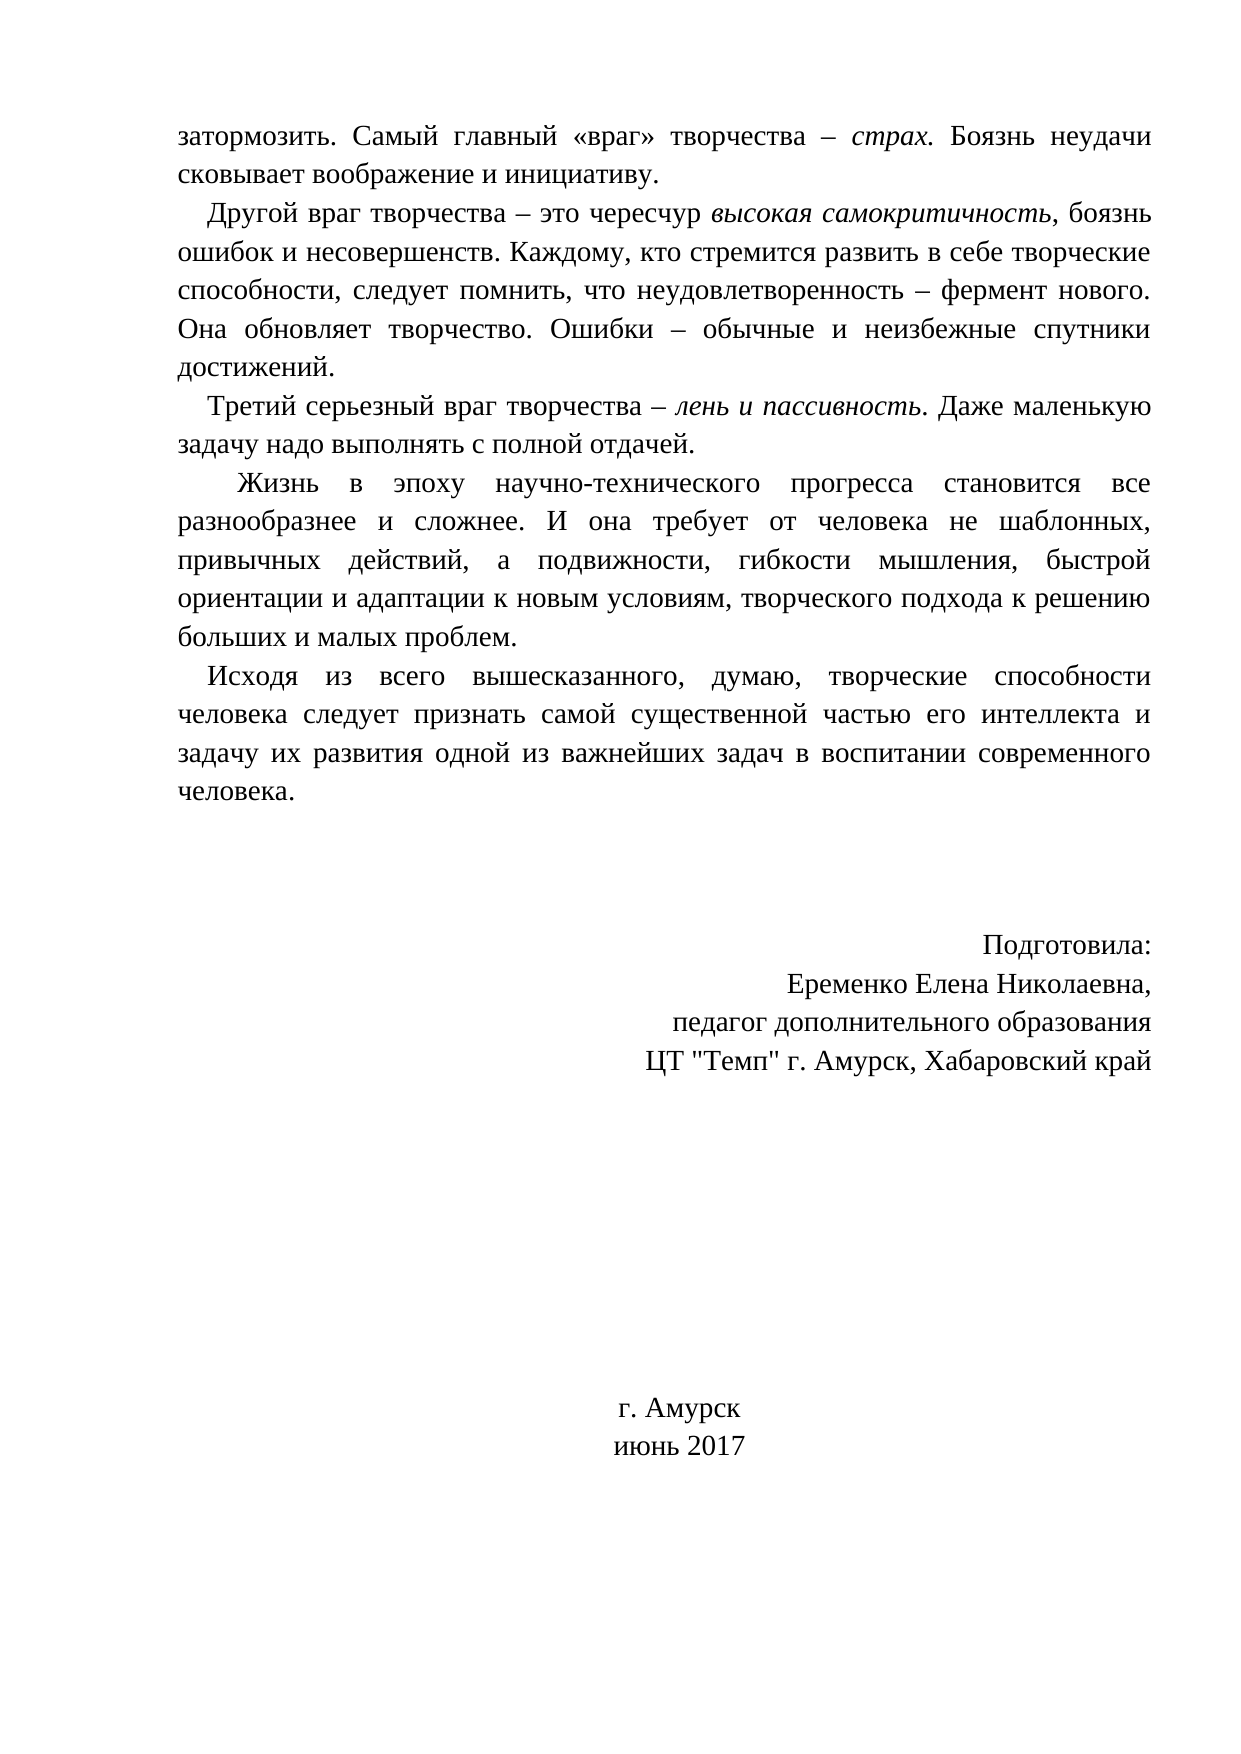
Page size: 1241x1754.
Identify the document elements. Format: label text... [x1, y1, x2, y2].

text Подготовила: [177, 927, 1152, 961]
text Еременко Елена Николаевна, [177, 966, 1152, 999]
text Третий серьезный враг творчества – лень и пассивность. Даже маленькую задачу надо выполнять с полной отдачей. [177, 388, 1152, 460]
text педагог дополнительного образования [177, 1004, 1152, 1038]
text июнь 2017 [177, 1428, 1152, 1462]
text Жизнь в эпоху научно-технического прогресса становится все разнообразнее и сложнее. И она требует от человека не шаблонных, привычных действий, а подвижности, гибкости мышления, быстрой ориентации и адаптации к новым условиям, творческого подхода к решению больших и малых проблем. [177, 465, 1152, 653]
text Исходя из всего вышесказанного, думаю, творческие способности человека следует признать самой существенной частью его интеллекта и задачу их развития одной из важнейших задач в воспитании современного человека. [177, 658, 1152, 807]
text г. Амурск [177, 1390, 1152, 1423]
text ЦТ "Темп" г. Амурск, Хабаровский край [177, 1043, 1152, 1077]
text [177, 118, 1152, 190]
text Другой враг творчества – это чересчур высокая самокритичность, боязнь ошибок и несовершенств. Каждому, кто стремится развить в себе творческие способности, следует помнить, что неудовлетворенность – фермент нового. Она обновляет творчество. Ошибки – обычные и неизбежные спутники достижений. [177, 195, 1152, 383]
